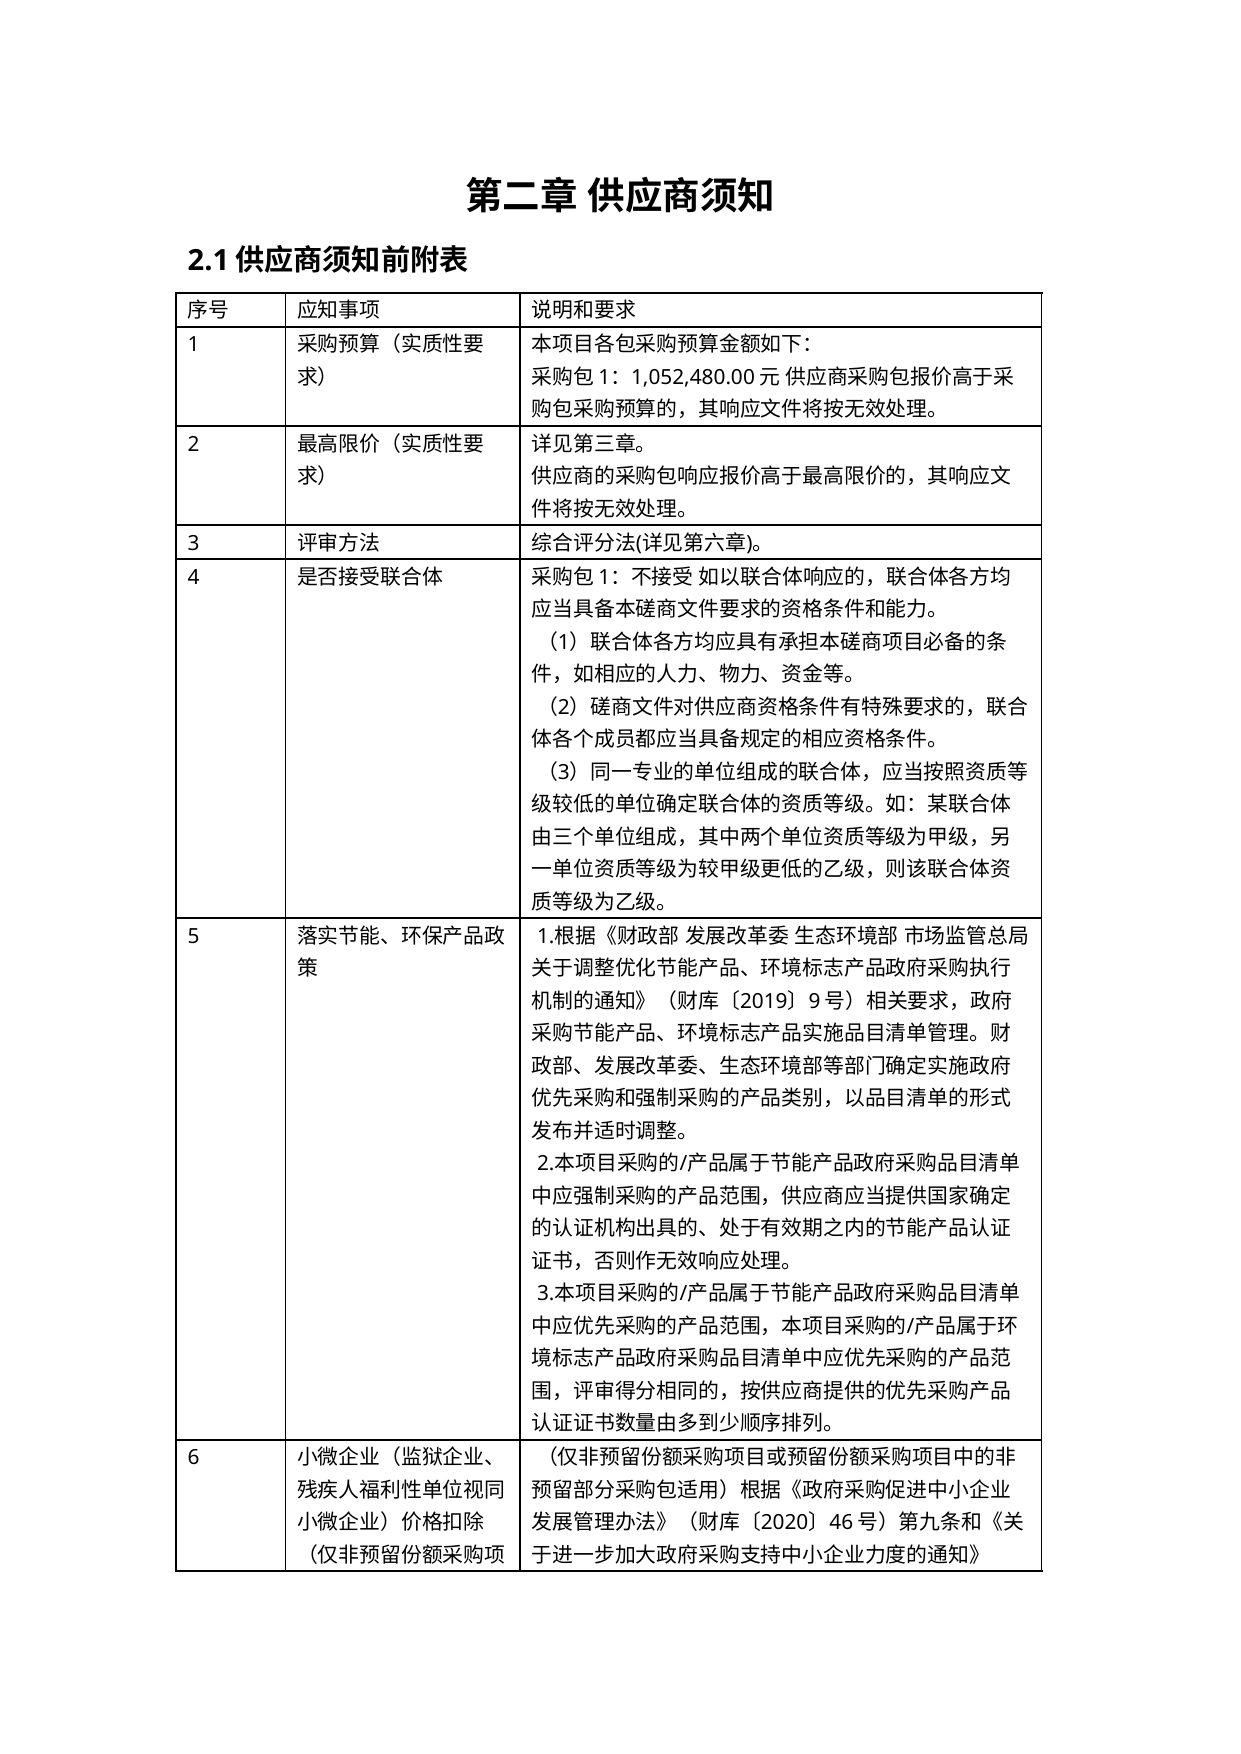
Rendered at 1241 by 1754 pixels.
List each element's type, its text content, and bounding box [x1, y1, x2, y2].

table_cell 详见第三章。 供应商的采购包响应报价高于最高限价的，其响应文件将按无效处理。 [521, 427, 1041, 524]
table_cell 3 [177, 526, 285, 558]
table_cell 是否接受联合体 [286, 560, 519, 917]
table_cell 采购预算（实质性要求） [286, 328, 519, 425]
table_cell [286, 1441, 519, 1570]
table_cell 1 [177, 328, 285, 425]
text 第二章 供应商须知 [187, 162, 1053, 227]
table_cell 5 [177, 919, 285, 1439]
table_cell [521, 1441, 1041, 1570]
table_cell 综合评分法(详见第六章)。 [521, 526, 1041, 558]
table_cell 2 [177, 427, 285, 524]
table_cell 本项目各包采购预算金额如下： 采购包1：1,052,480.00元 供应商采购包报价高于采购包采购预算的，其响应文件将按无效处理。 [521, 328, 1041, 425]
table_cell 评审方法 [286, 526, 519, 558]
table_cell 4 [177, 560, 285, 917]
table_header 应知事项 [286, 294, 519, 326]
table_cell 1.根据《财政部 发展改革委 生态环境部 市场监管总局关于调整优化节能产品、环境标志产品政府采购执行机制的通知》（财库〔2019〕9号）相关要求，政府采购节能产品、环境标志产品实施品目清单管理。财政部、发展改革委、生态环境部等部门确定实施政府优先采购和强制采购的产品类别，以品目清单的形式发布并适时调整。 2.本项目采购的/产品属于节能产品政府采购品目清单中应强制采购的产品范围，供应商应当提供国家确定的认证机构出具的、处于有效期之内的节能产品认证证书，否则作无效响应处理。 3.本项目采购的/产品属于节能产品政府采购品目清单中应优先采购的产品范围，本项目采购的/产品属于环境标志产品政府采购品目清单中应优先采购的产品范围，评审得分相同的，按供应商提供的优先采购产品认证证书数量由多到少顺序排列。 [521, 919, 1041, 1439]
table_header 说明和要求 [521, 294, 1041, 326]
table_cell 采购包1：不接受 如以联合体响应的，联合体各方均应当具备本磋商文件要求的资格条件和能力。 （1）联合体各方均应具有承担本磋商项目必备的条件，如相应的人力、物力、资金等。 （2）磋商文件对供应商资格条件有特殊要求的，联合体各个成员都应当具备规定的相应资格条件。 （3）同一专业的单位组成的联合体，应当按照资质等级较低的单位确定联合体的资质等级。如：某联合体由三个单位组成，其中两个单位资质等级为甲级，另一单位资质等级为较甲级更低的乙级，则该联合体资质等级为乙级。 [521, 560, 1041, 917]
table_cell 6 [177, 1441, 285, 1570]
text 2.1供应商须知前附表 [187, 227, 1053, 292]
table_header 序号 [177, 294, 285, 326]
table_cell 最高限价（实质性要求） [286, 427, 519, 524]
table_cell 落实节能、环保产品政策 [286, 919, 519, 1439]
